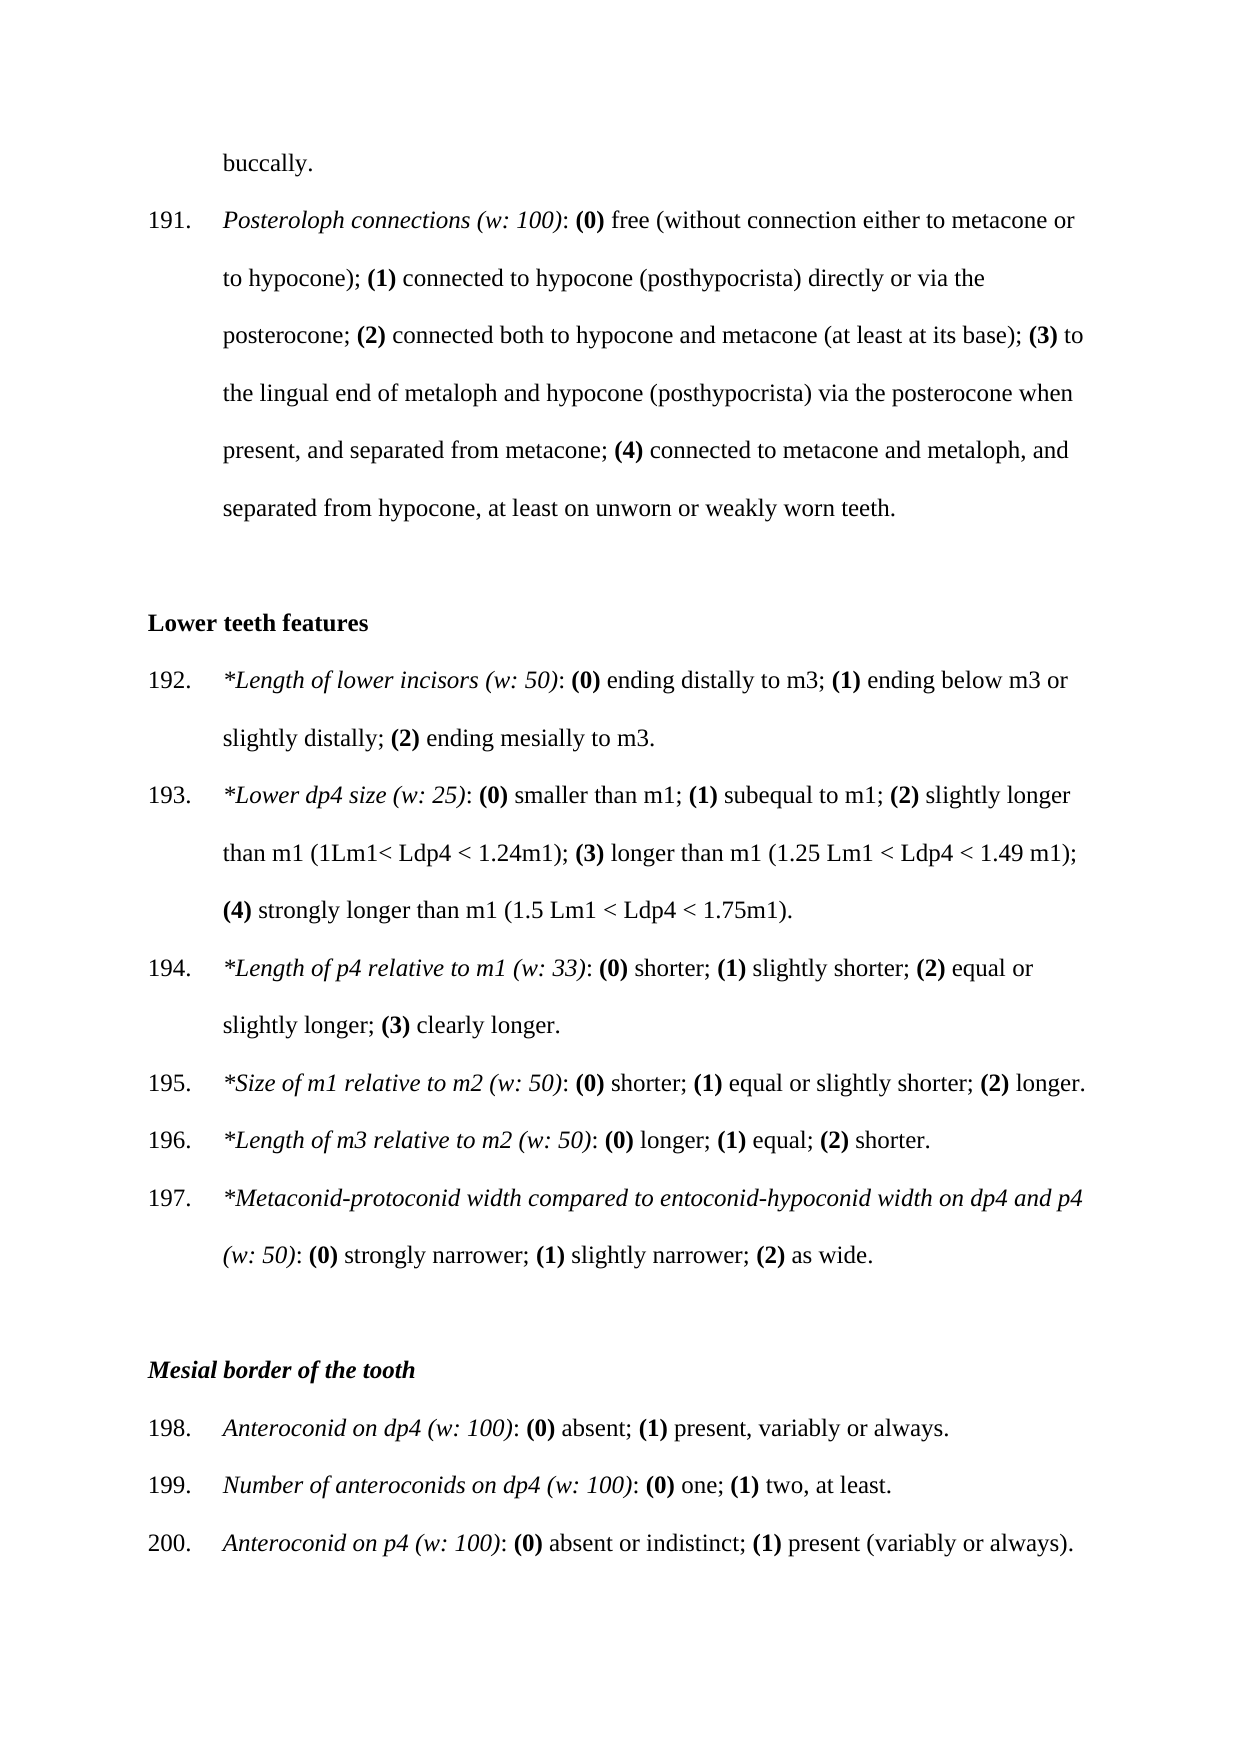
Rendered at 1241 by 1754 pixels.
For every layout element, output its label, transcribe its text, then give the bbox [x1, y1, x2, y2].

text 198. Anteroconid on dp4 (w: 100): (0) absent; (1) present, variably or always. [148, 1413, 1093, 1441]
text 194. *Length of p4 relative to m1 (w: 33): (0) shorter; (1) slightly shorter; (2) equal or slightly longer; (3) clearly longer. [148, 953, 1093, 1039]
text 200. Anteroconid on p4 (w: 100): (0) absent or indistinct; (1) present (variably or always). [148, 1528, 1093, 1556]
text 197. *Metaconid-protoconid width compared to entoconid-hypoconid width on dp4 and p4 (w: 50): (0) strongly narrower; (1) slightly narrower; (2) as wide. [148, 1183, 1093, 1269]
text Lower teeth features [148, 608, 1093, 636]
text 191. Posteroloph connections (w: 100): (0) free (without connection either to metacone or to hypocone); (1) connected to hypocone (posthypocrista) directly or via the posterocone; (2) connected both to hypocone and metacone (at least at its base); (3) to the lingual end of metaloph and hypocone (posthypocrista) via the posterocone when present, and separated from metacone; (4) connected to metacone and metaloph, and separated from hypocone, at least on unworn or weakly worn teeth. [148, 205, 1093, 521]
text 199. Number of anteroconids on dp4 (w: 100): (0) one; (1) two, at least. [148, 1470, 1093, 1499]
text 196. *Length of m3 relative to m2 (w: 50): (0) longer; (1) equal; (2) shorter. [148, 1125, 1093, 1154]
text 193. *Lower dp4 size (w: 25): (0) smaller than m1; (1) subequal to m1; (2) slightly longer than m1 (1Lm1< Ldp4 < 1.24m1); (3) longer than m1 (1.25 Lm1 < Ldp4 < 1.49 m1); (4) strongly longer than m1 (1.5 Lm1 < Ldp4 < 1.75m1). [148, 780, 1093, 924]
text 192. *Length of lower incisors (w: 50): (0) ending distally to m3; (1) ending below m3 or slightly distally; (2) ending mesially to m3. [148, 665, 1093, 751]
text 195. *Size of m1 relative to m2 (w: 50): (0) shorter; (1) equal or slightly shorter; (2) longer. [148, 1068, 1093, 1096]
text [148, 148, 1093, 176]
text Mesial border of the tooth [148, 1355, 1093, 1384]
